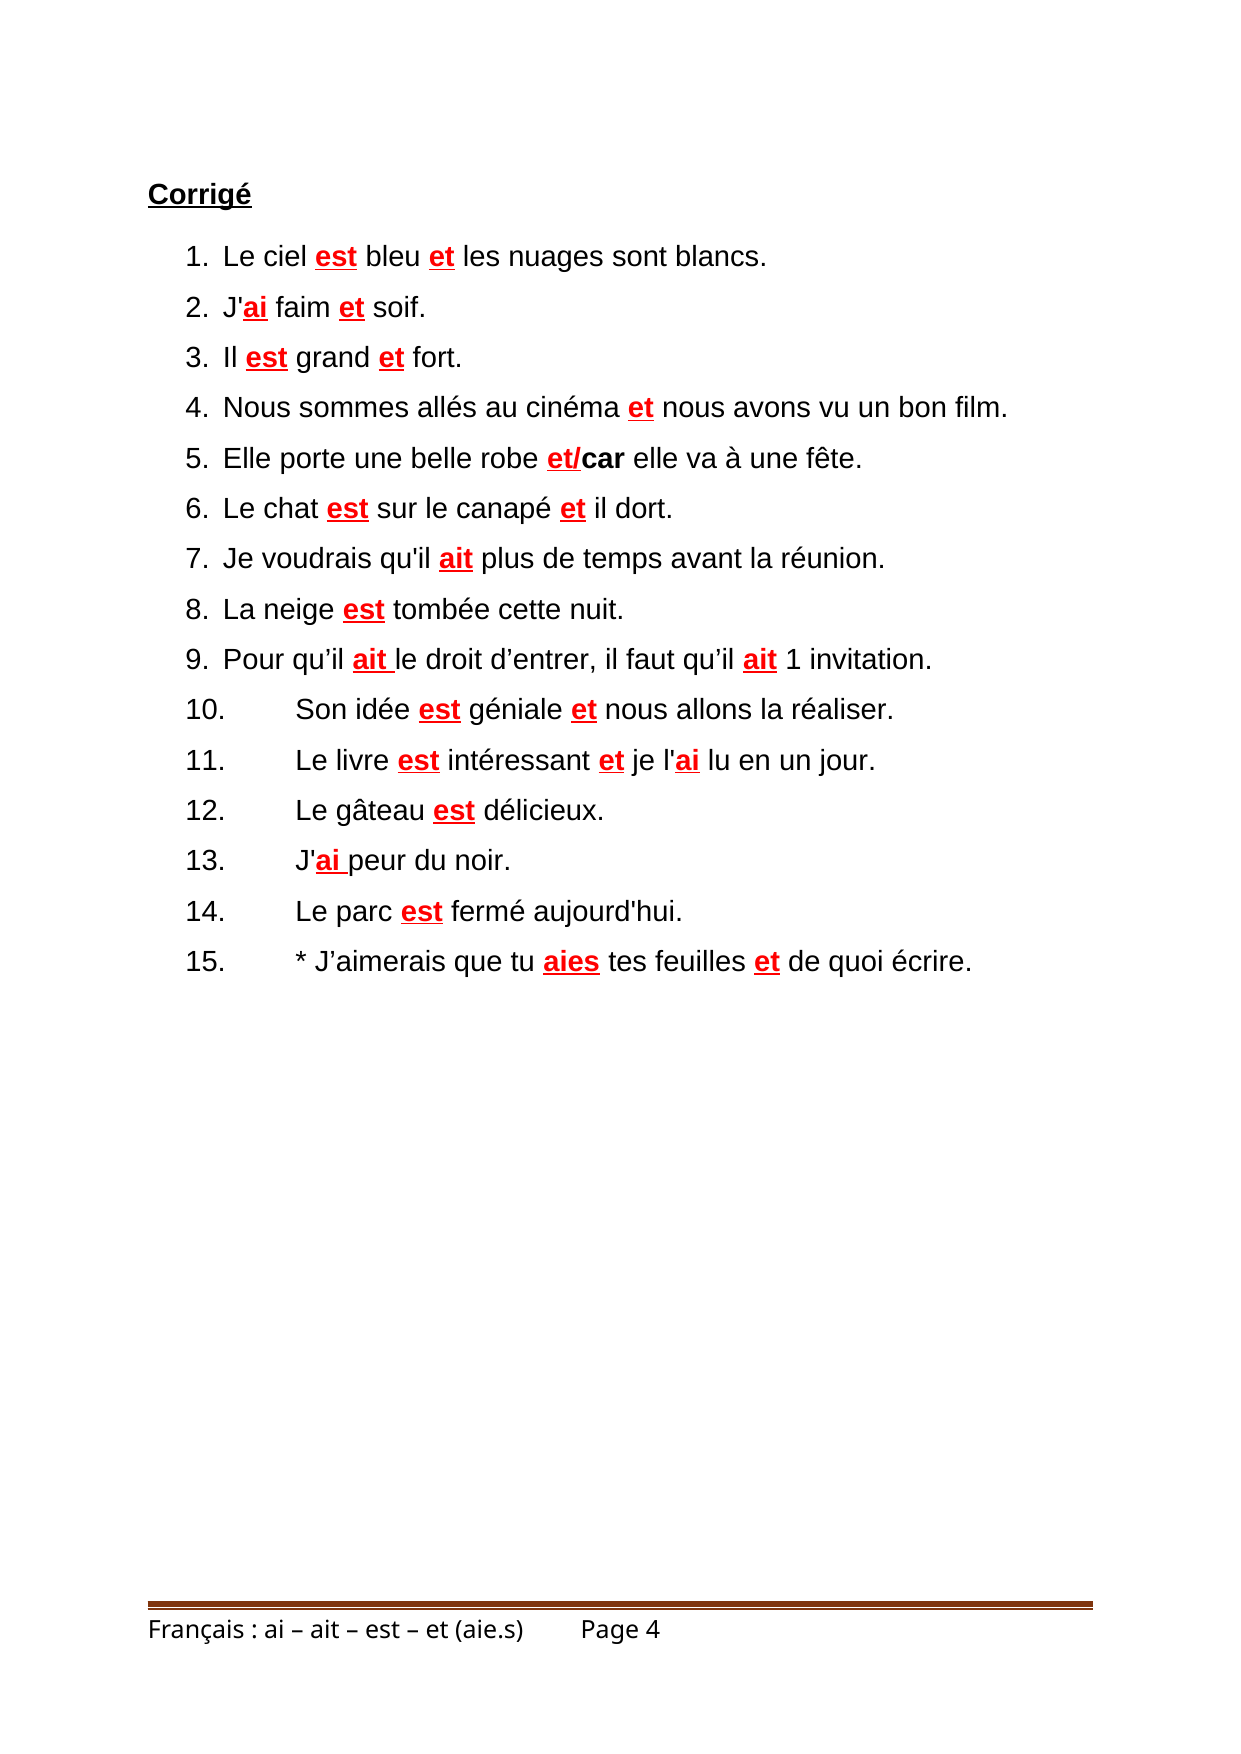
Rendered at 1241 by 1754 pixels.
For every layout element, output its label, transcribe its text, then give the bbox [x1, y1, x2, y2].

list Le parc est fermé aujourd'hui. [185, 893, 1093, 927]
list J'ai faim et soif. [185, 290, 1093, 323]
text Corrigé [148, 177, 1093, 210]
list * J’aimerais que tu aies tes feuilles et de quoi écrire. [185, 944, 1093, 977]
list Je voudrais qu'il ait plus de temps avant la réunion. [185, 541, 1093, 575]
list Il est grand et fort. [185, 340, 1093, 374]
list Pour qu’il ait le droit d’entrer, il faut qu’il ait 1 invitation. [185, 642, 1093, 676]
list J'ai peur du noir. [185, 843, 1093, 877]
list Son idée est géniale et nous allons la réaliser. [185, 692, 1093, 726]
list Le chat est sur le canapé et il dort. [185, 491, 1093, 524]
list Elle porte une belle robe et/car elle va à une fête. [185, 441, 1093, 474]
list Le ciel est bleu et les nuages sont blancs. [185, 239, 1093, 273]
list Le gâteau est délicieux. [185, 793, 1093, 826]
list Le livre est intéressant et je l'ai lu en un jour. [185, 743, 1093, 776]
list La neige est tombée cette nuit. [185, 592, 1093, 625]
list Nous sommes allés au cinéma et nous avons vu un bon film. [185, 390, 1093, 424]
